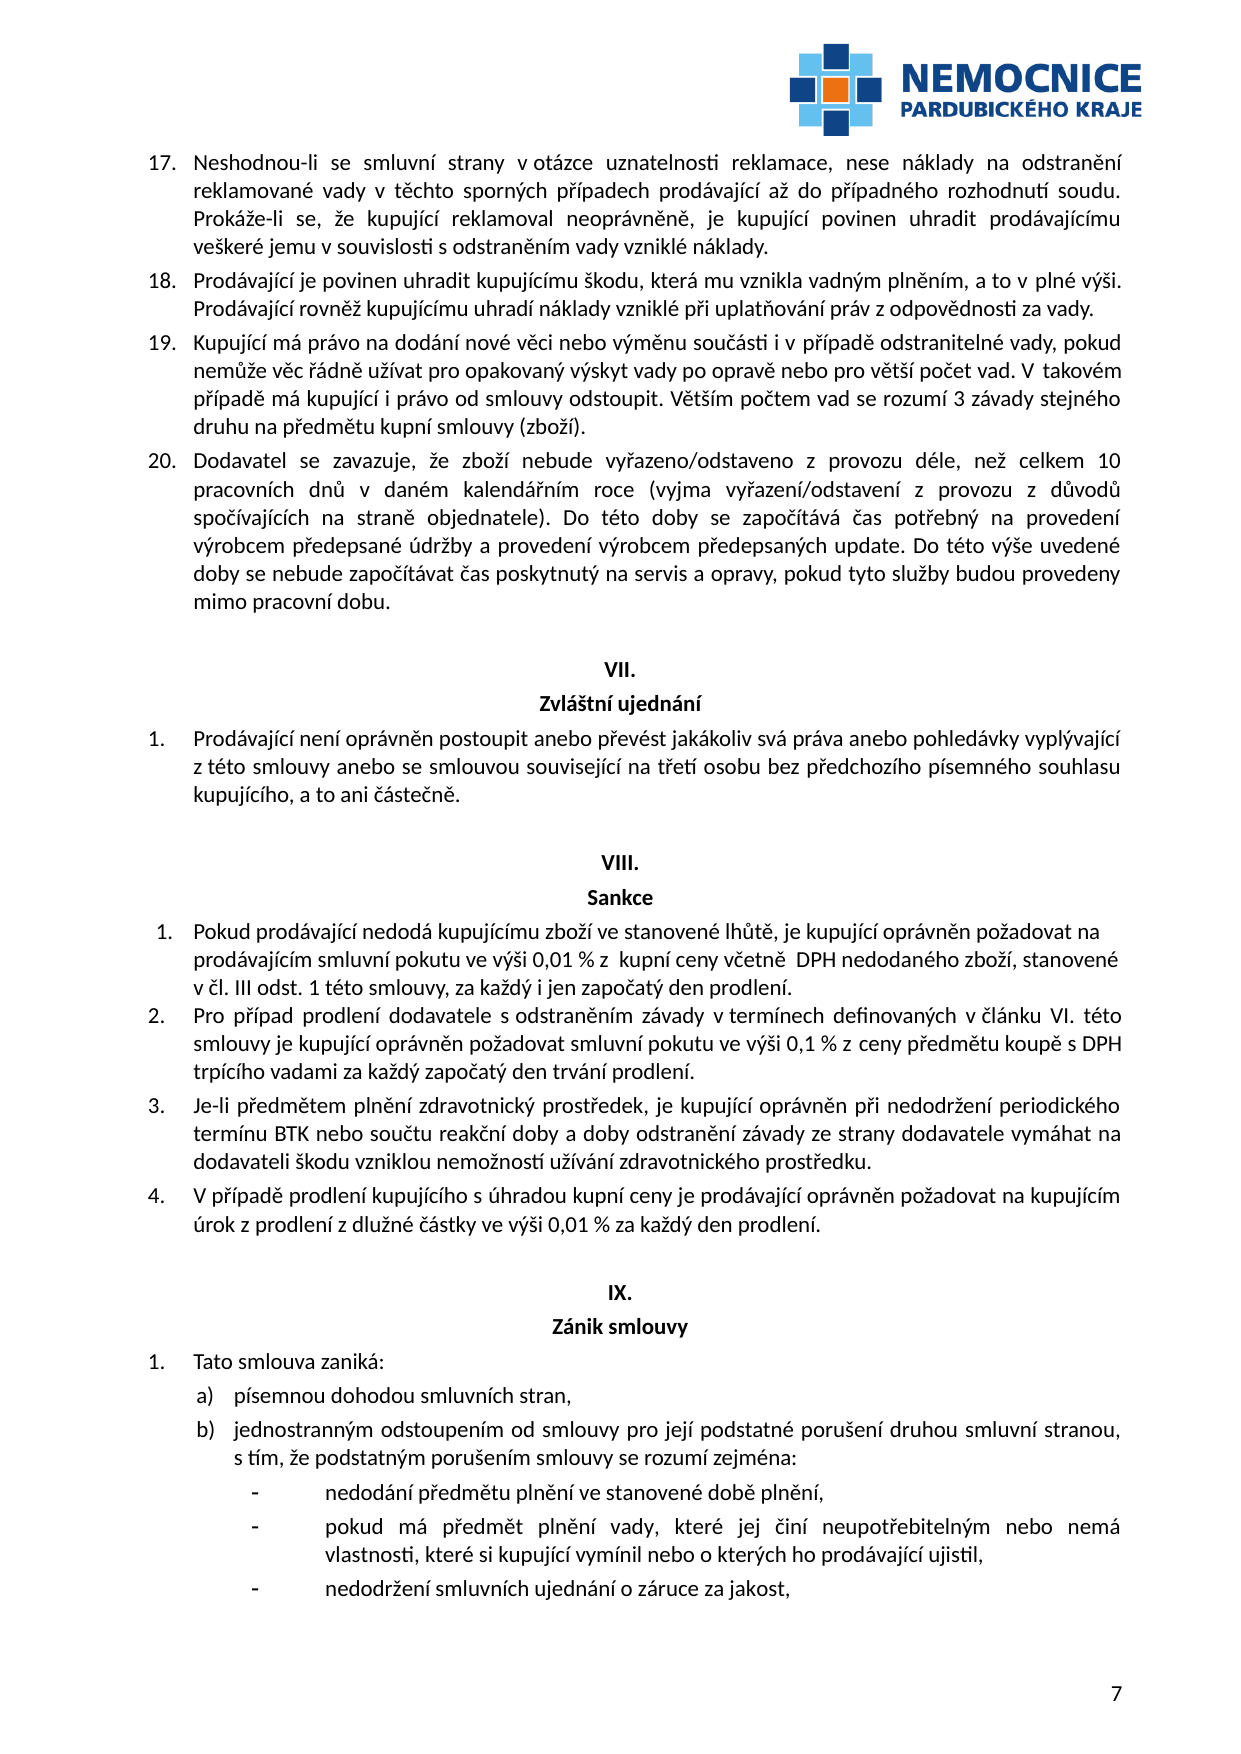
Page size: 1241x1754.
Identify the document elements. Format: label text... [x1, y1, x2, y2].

list Prodávající je povinen uhradit kupujícímu škodu, která mu vznikla vadným plněním, a to v plné výši. Prodávající rovněž kupujícímu uhradí náklady vzniklé při uplatňování práv z odpovědnosti za vady. [148, 266, 1122, 322]
list Je-li předmětem plnění zdravotnický prostředek, je kupující oprávněn při nedodržení periodického termínu BTK nebo součtu reakční doby a doby odstranění závady ze strany dodavatele vymáhat na dodavateli škodu vzniklou nemožností užívání zdravotnického prostředku. [148, 1091, 1122, 1175]
list Tato smlouva zaniká: [148, 1347, 1122, 1375]
list písemnou dohodou smluvních stran, [196, 1381, 1122, 1409]
text Zánik smlouvy [118, 1312, 1122, 1341]
list Kupující má právo na dodání nové věci nebo výměnu součásti i v případě odstranitelné vady, pokud nemůže věc řádně užívat pro opakovaný výskyt vady po opravě nebo pro větší počet vad. V takovém případě má kupující i právo od smlouvy odstoupit. Větším počtem vad se rozumí 3 závady stejného druhu na předmětu kupní smlouvy (zboží). [148, 328, 1122, 440]
text IX. [118, 1278, 1122, 1306]
text VIII. [118, 848, 1122, 876]
list Neshodnou-li se smluvní strany v otázce uznatelnosti reklamace, nese náklady na odstranění reklamované vady v těchto sporných případech prodávající až do případného rozhodnutí soudu. Prokáže-li se, že kupující reklamoval neoprávněně, je kupující povinen uhradit prodávajícímu veškeré jemu v souvislosti s odstraněním vady vzniklé náklady. [148, 148, 1122, 260]
list Pokud prodávající nedodá kupujícímu zboží ve stanovené lhůtě, je kupující oprávněn požadovat na prodávajícím smluvní pokutu ve výši 0,01 % z kupní ceny včetně DPH nedodaného zboží, stanovené v čl. III odst. 1 této smlouvy, za každý i jen započatý den prodlení. [156, 917, 1122, 1001]
list nedodání předmětu plnění ve stanovené době plnění, [251, 1478, 1122, 1506]
list pokud má předmět plnění vady, které jej činí neupotřebitelným nebo nemá vlastnosti, které si kupující vymínil nebo o kterých ho prodávající ujistil, [251, 1512, 1122, 1568]
text Zvláštní ujednání [118, 689, 1122, 718]
list V případě prodlení kupujícího s úhradou kupní ceny je prodávající oprávněn požadovat na kupujícím úrok z prodlení z dlužné částky ve výši 0,01 % za každý den prodlení. [148, 1182, 1122, 1238]
list Dodavatel se zavazuje, že zboží nebude vyřazeno/odstaveno z provozu déle, než celkem 10 pracovních dnů v daném kalendářním roce (vyjma vyřazení/odstavení z provozu z důvodů spočívajících na straně objednatele). Do této doby se započítává čas potřebný na provedení výrobcem předepsané údržby a provedení výrobcem předepsaných update. Do této výše uvedené doby se nebude započítávat čas poskytnutý na servis a opravy, pokud tyto služby budou provedeny mimo pracovní dobu. [148, 447, 1122, 615]
list Pro případ prodlení dodavatele s odstraněním závady v termínech definovaných v článku VI. této smlouvy je kupující oprávněn požadovat smluvní pokutu ve výši 0,1 % z ceny předmětu koupě s DPH trpícího vadami za každý započatý den trvání prodlení. [148, 1001, 1122, 1085]
picture [788, 42, 1142, 137]
list jednostranným odstoupením od smlouvy pro její podstatné porušení druhou smluvní stranou, s tím, že podstatným porušením smlouvy se rozumí zejména: [196, 1415, 1122, 1471]
text VII. [118, 655, 1122, 683]
list Prodávající není oprávněn postoupit anebo převést jakákoliv svá práva anebo pohledávky vyplývající z této smlouvy anebo se smlouvou související na třetí osobu bez předchozího písemného souhlasu kupujícího, a to ani částečně. [148, 724, 1122, 808]
text Sankce [118, 883, 1122, 911]
list nedodržení smluvních ujednání o záruce za jakost, [251, 1574, 1122, 1602]
